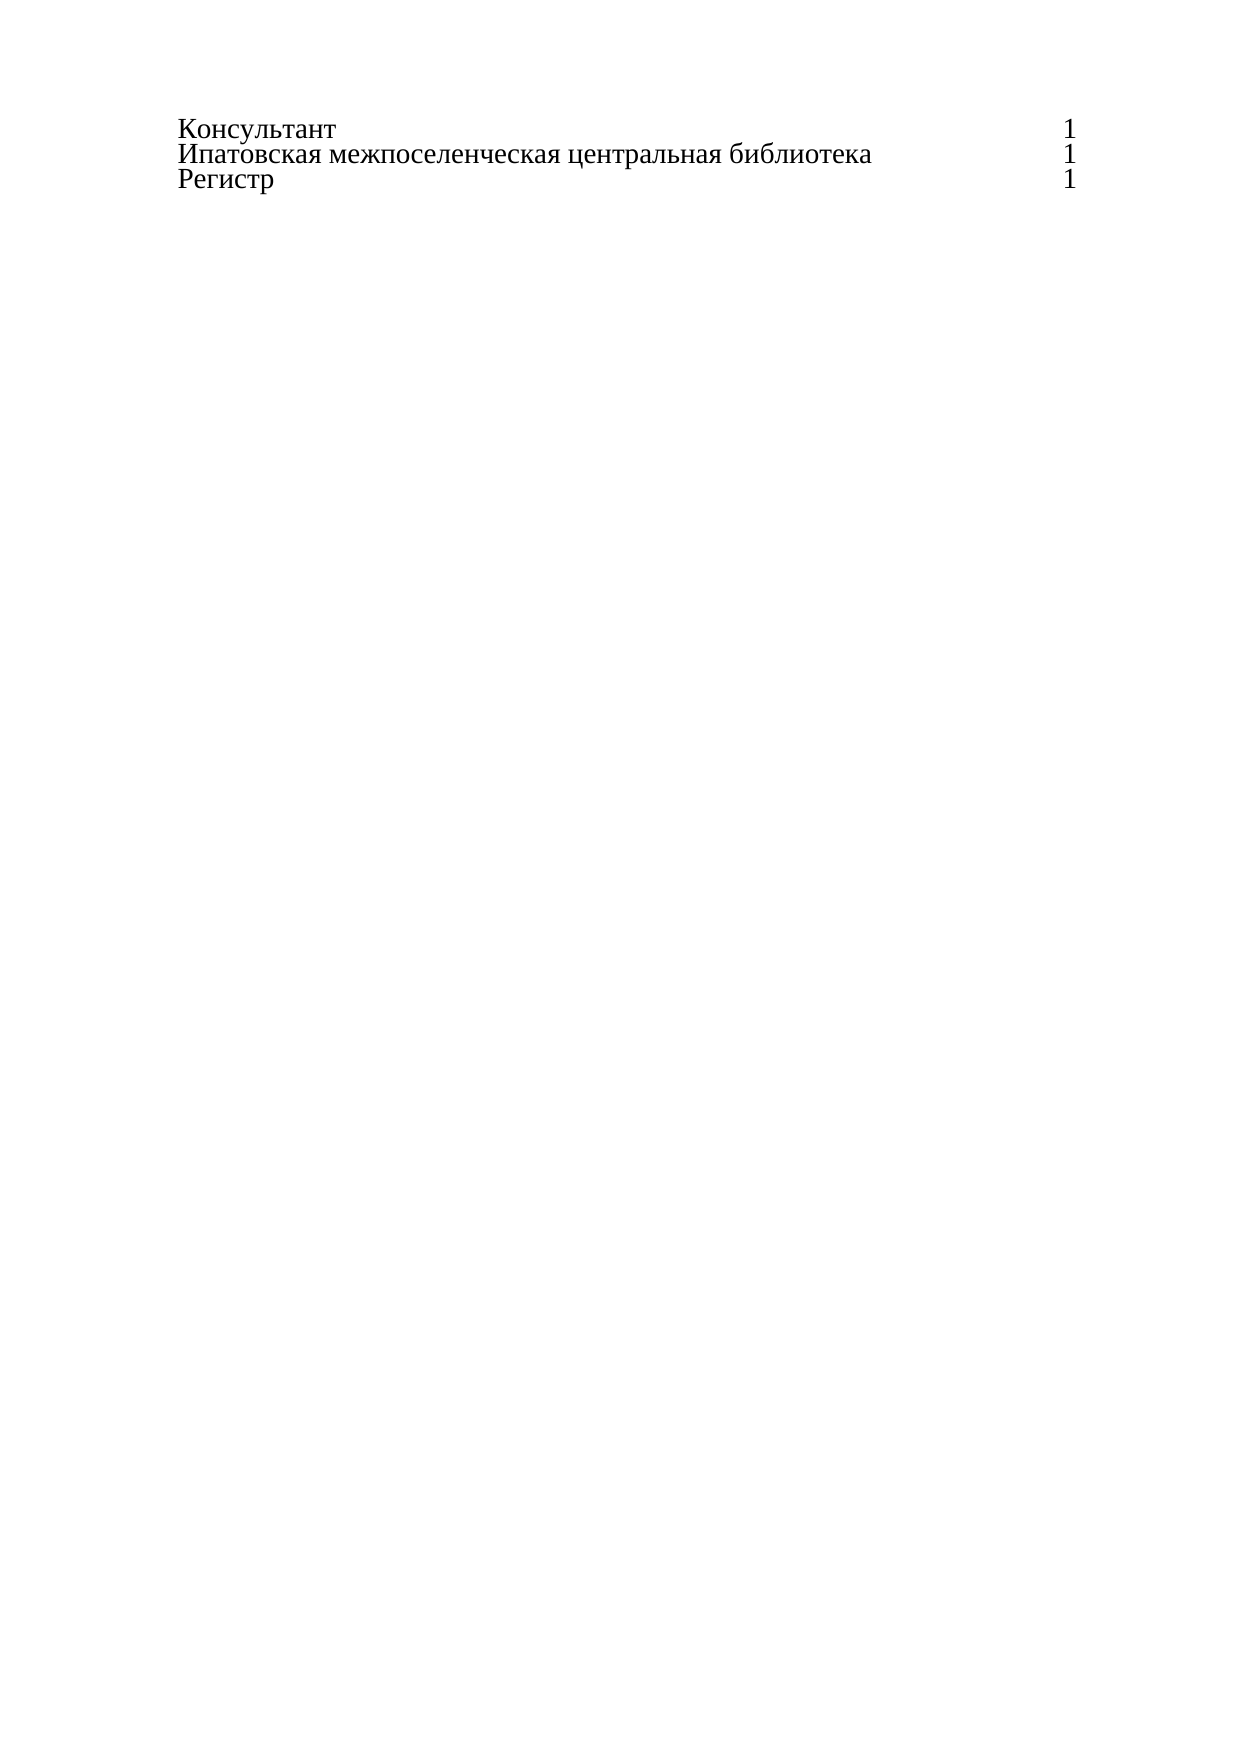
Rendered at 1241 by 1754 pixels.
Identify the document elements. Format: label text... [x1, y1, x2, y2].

text Регистр 1 [177, 168, 1152, 193]
text Ипатовская межпоселенческая центральная библиотека 1 [177, 143, 1152, 168]
text Консультант 1 [177, 118, 1152, 143]
